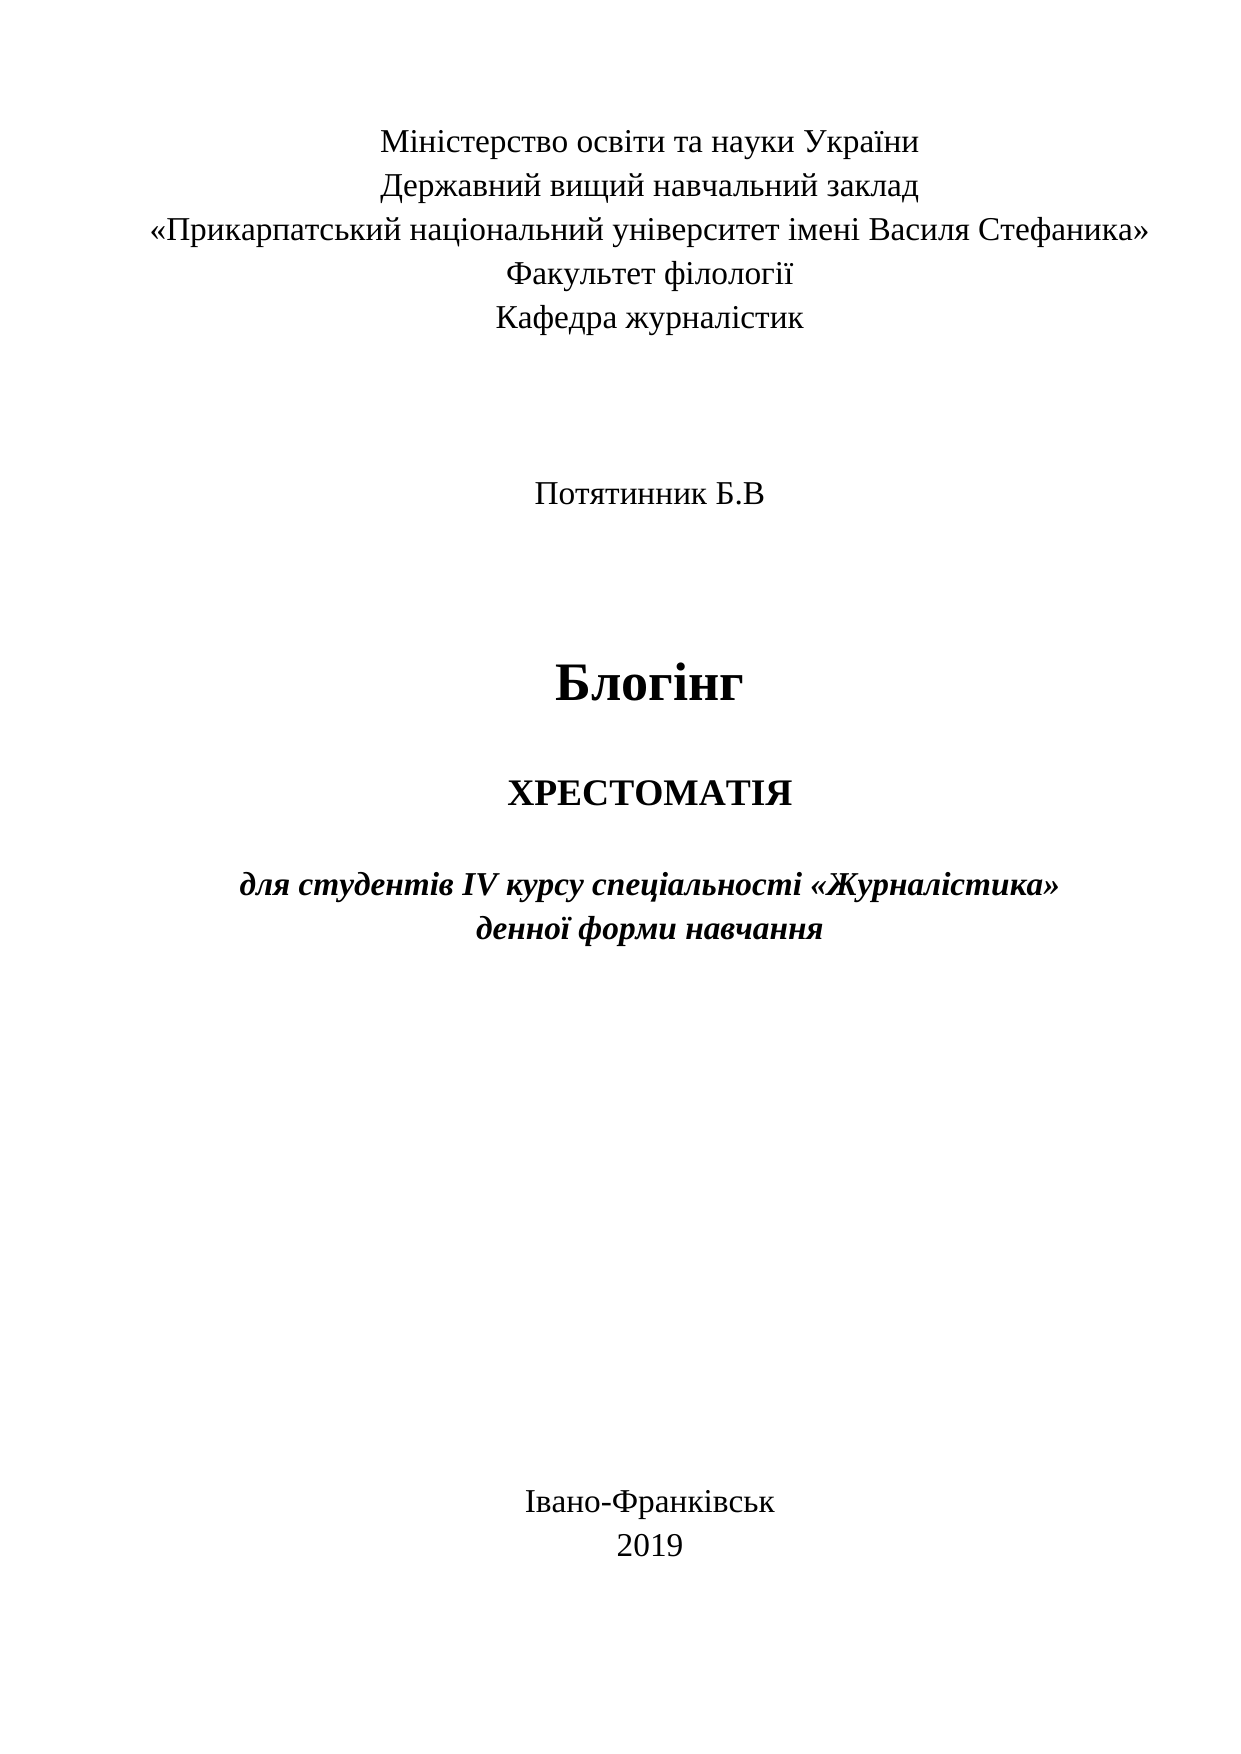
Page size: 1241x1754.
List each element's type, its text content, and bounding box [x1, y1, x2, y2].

text денної форми навчання [148, 908, 1152, 947]
text Міністерство освіти та науки України [148, 121, 1152, 159]
text Івано-Франківськ [148, 1481, 1152, 1520]
text «Прикарпатський національний університет імені Василя Стефаника» [148, 209, 1152, 247]
text Блогінг [148, 650, 1152, 712]
text ХРЕСТОМАТІЯ [148, 771, 1152, 814]
text Потятинник Б.В [148, 473, 1152, 512]
text 2019 [148, 1525, 1152, 1564]
text Кафедра журналістик [148, 297, 1152, 336]
text Державний вищий навчальний заклад [148, 165, 1152, 203]
text Факультет філології [148, 253, 1152, 291]
text для студентів ІV курсу спеціальності «Журналістика» [148, 864, 1152, 903]
